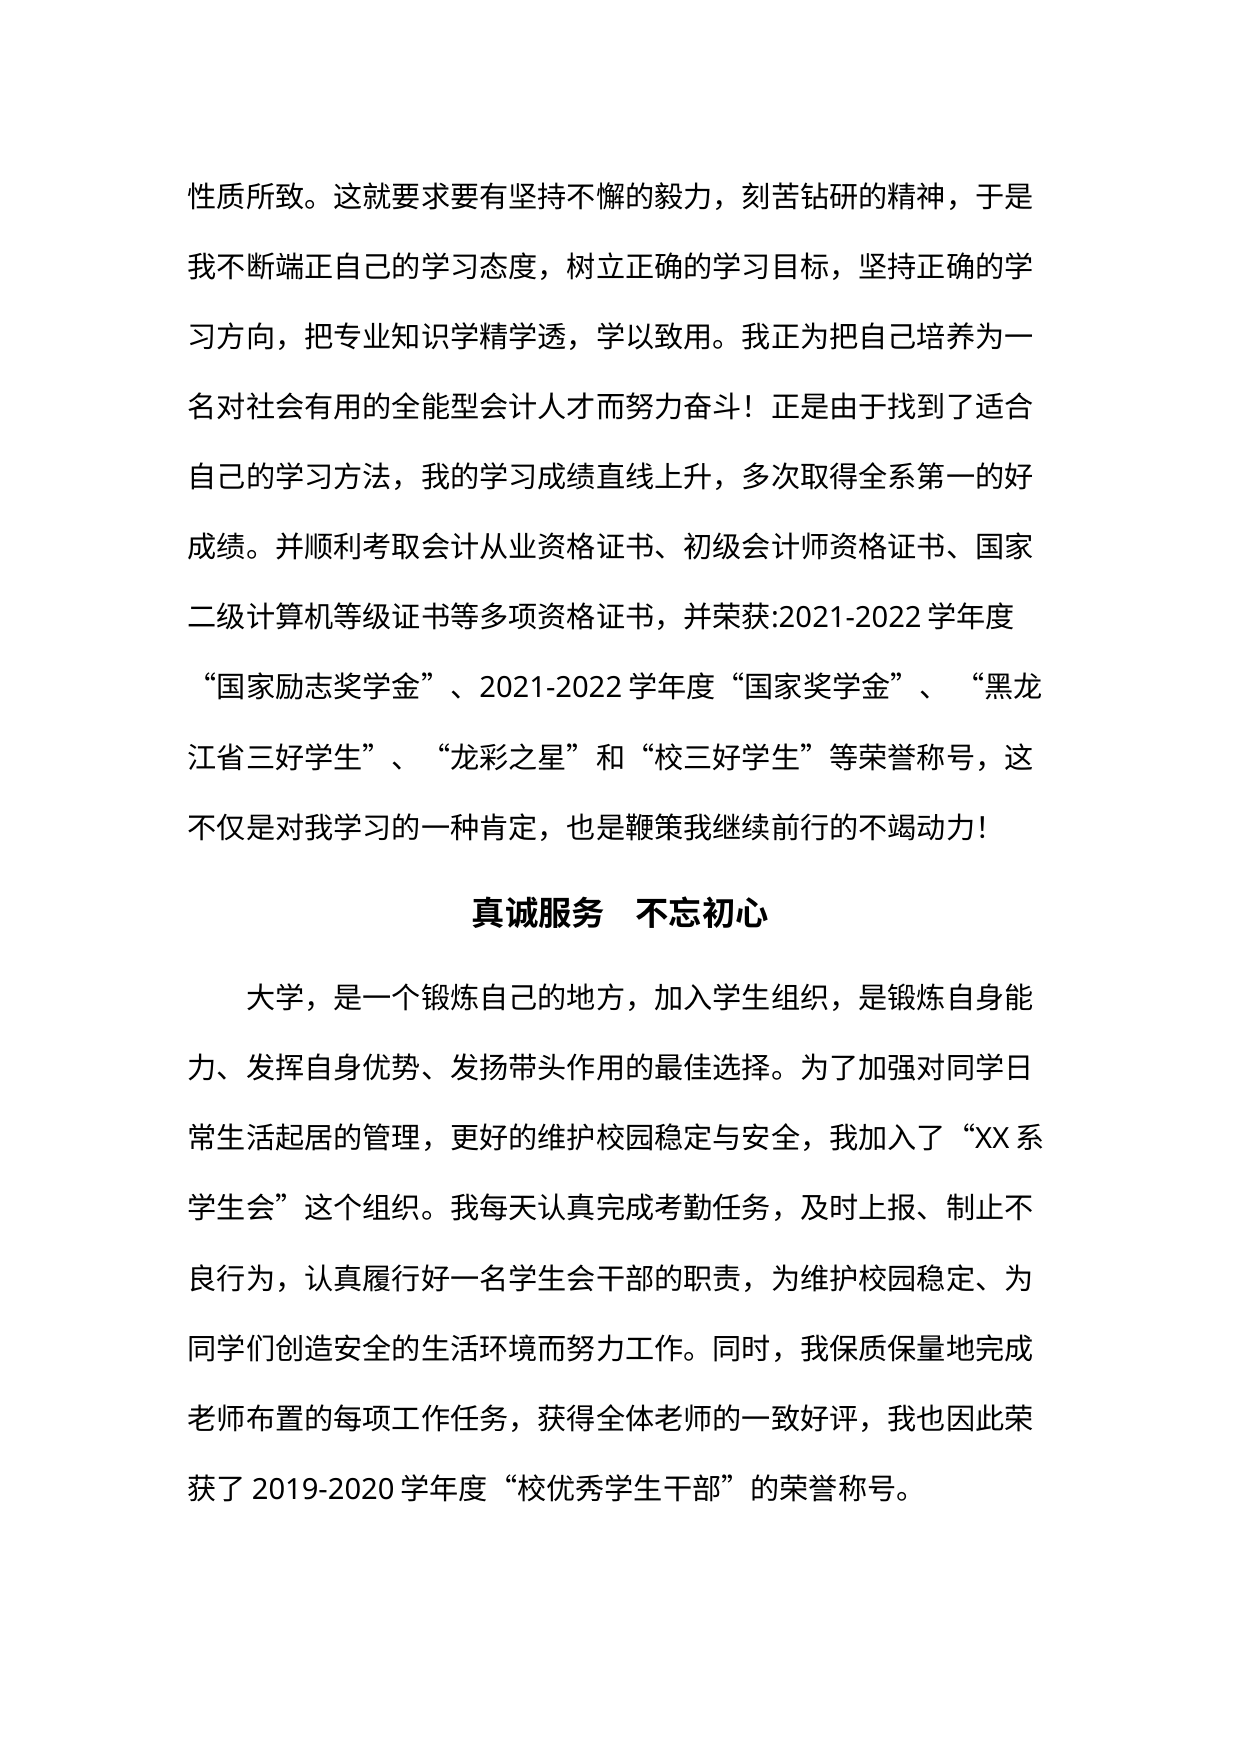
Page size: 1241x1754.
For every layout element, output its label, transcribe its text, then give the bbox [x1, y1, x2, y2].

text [187, 162, 1053, 858]
text 大学，是一个锻炼自己的地方，加入学生组织，是锻炼自身能力、发挥自身优势、发扬带头作用的最佳选择。为了加强对同学日常生活起居的管理，更好的维护校园稳定与安全，我加入了“XX系学生会”这个组织。我每天认真完成考勤任务，及时上报、制止不良行为，认真履行好一名学生会干部的职责，为维护校园稳定、为同学们创造安全的生活环境而努力工作。同时，我保质保量地完成老师布置的每项工作任务，获得全体老师的一致好评，我也因此荣获了2019-2020学年度“校优秀学生干部”的荣誉称号。 [187, 963, 1053, 1519]
text 真诚服务 不忘初心 [187, 878, 1053, 943]
